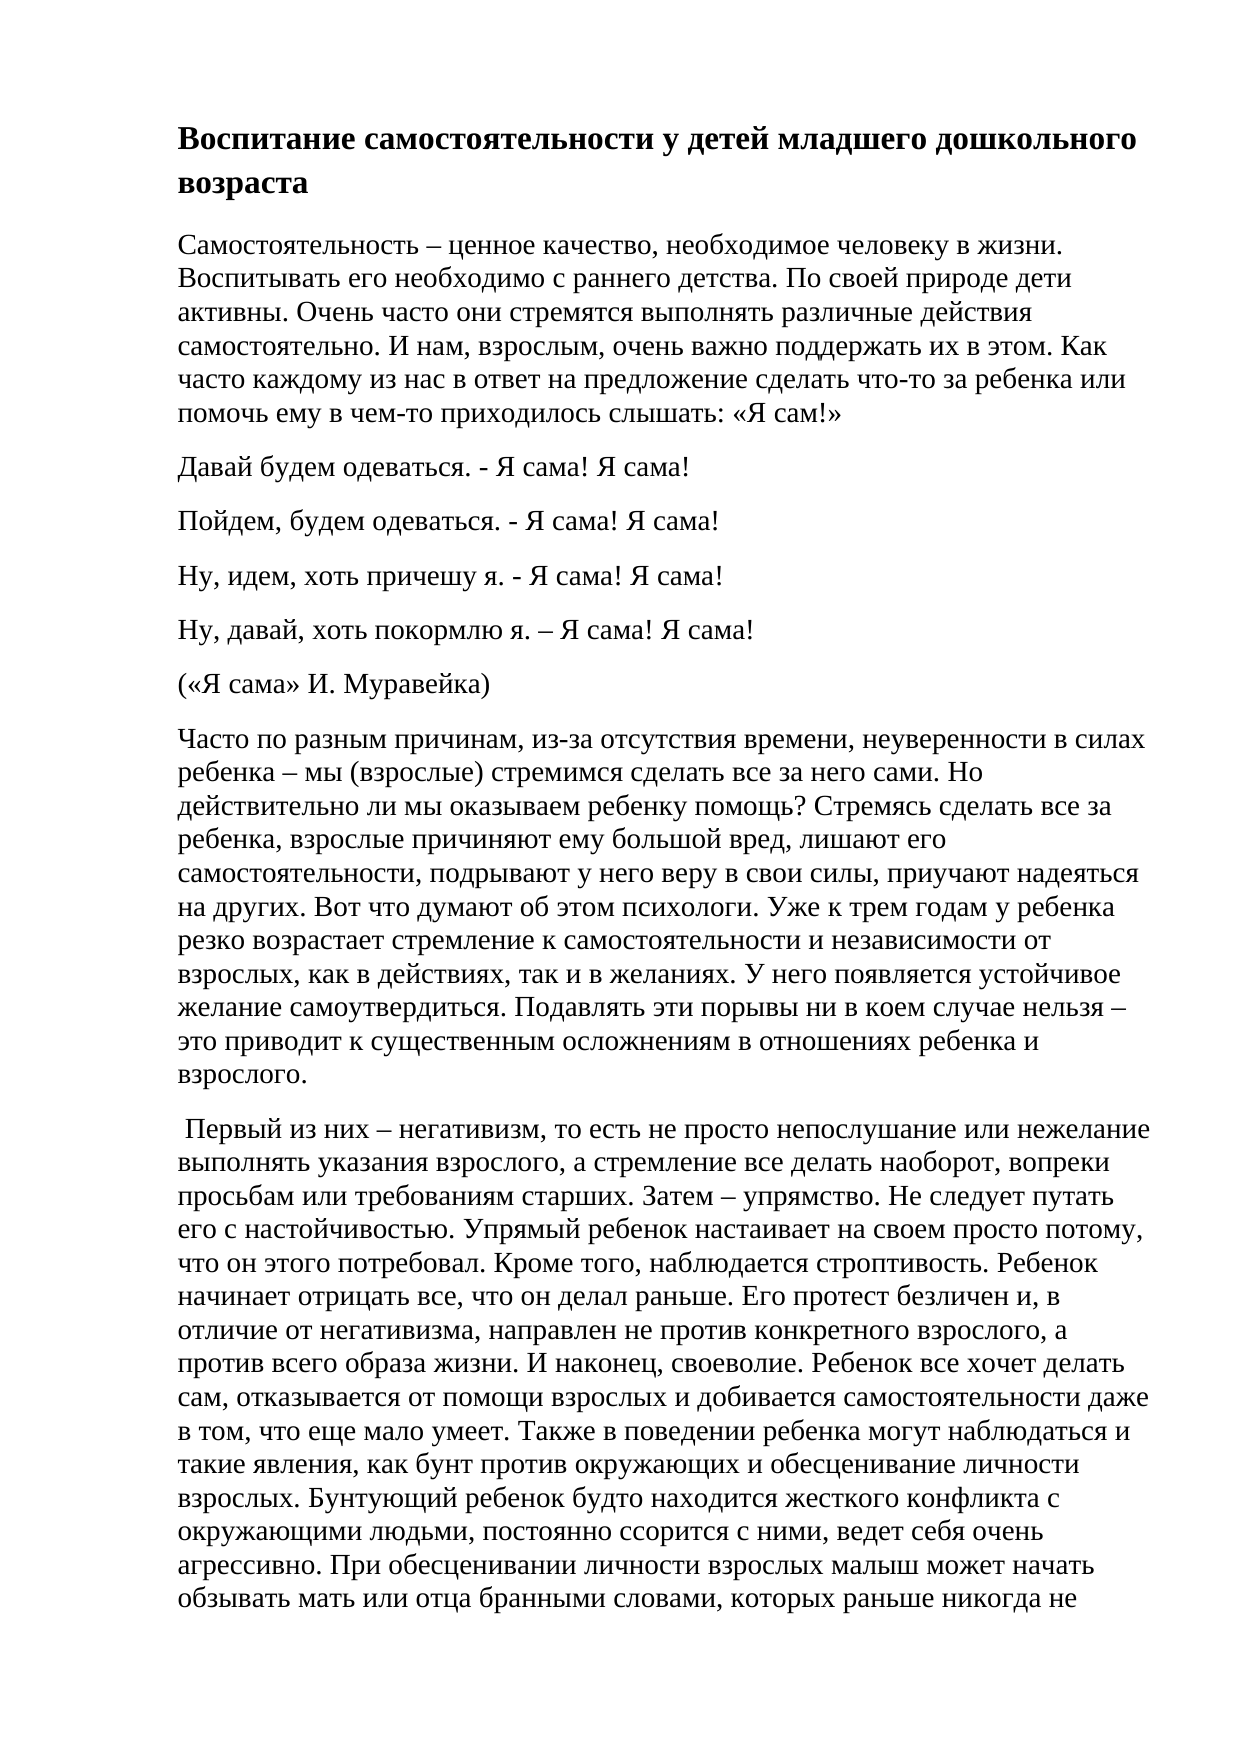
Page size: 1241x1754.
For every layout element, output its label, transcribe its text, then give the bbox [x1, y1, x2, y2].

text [177, 1111, 1152, 1614]
text Ну, идем, хоть причешу я. - Я сама! Я сама! [177, 558, 1152, 591]
text Ну, давай, хоть покормлю я. – Я сама! Я сама! [177, 612, 1152, 646]
text Пойдем, будем одеваться. - Я сама! Я сама! [177, 503, 1152, 537]
text Самостоятельность – ценное качество, необходимое человеку в жизни. Воспитывать его необходимо с раннего детства. По своей природе дети активны. Очень часто они стремятся выполнять различные действия самостоятельно. И нам, взрослым, очень важно поддержать их в этом. Как часто каждому из нас в ответ на предложение сделать что-то за ребенка или помочь ему в чем-то приходилось слышать: «Я сам!» [177, 227, 1152, 428]
text («Я сама» И. Муравейка) [177, 667, 1152, 700]
text Воспитание самостоятельности у детей младшего дошкольного возраста [177, 118, 1152, 201]
text Давай будем одеваться. - Я сама! Я сама! [177, 449, 1152, 483]
text Часто по разным причинам, из-за отсутствия времени, неуверенности в силах ребенка – мы (взрослые) стремимся сделать все за него сами. Но действительно ли мы оказываем ребенку помощь? Стремясь сделать все за ребенка, взрослые причиняют ему большой вред, лишают его самостоятельности, подрывают у него веру в свои силы, приучают надеяться на других. Вот что думают об этом психологи. Уже к трем годам у ребенка резко возрастает стремление к самостоятельности и независимости от взрослых, как в действиях, так и в желаниях. У него появляется устойчивое желание самоутвердиться. Подавлять эти порывы ни в коем случае нельзя – это приводит к существенным осложнениям в отношениях ребенка и взрослого. [177, 721, 1152, 1090]
